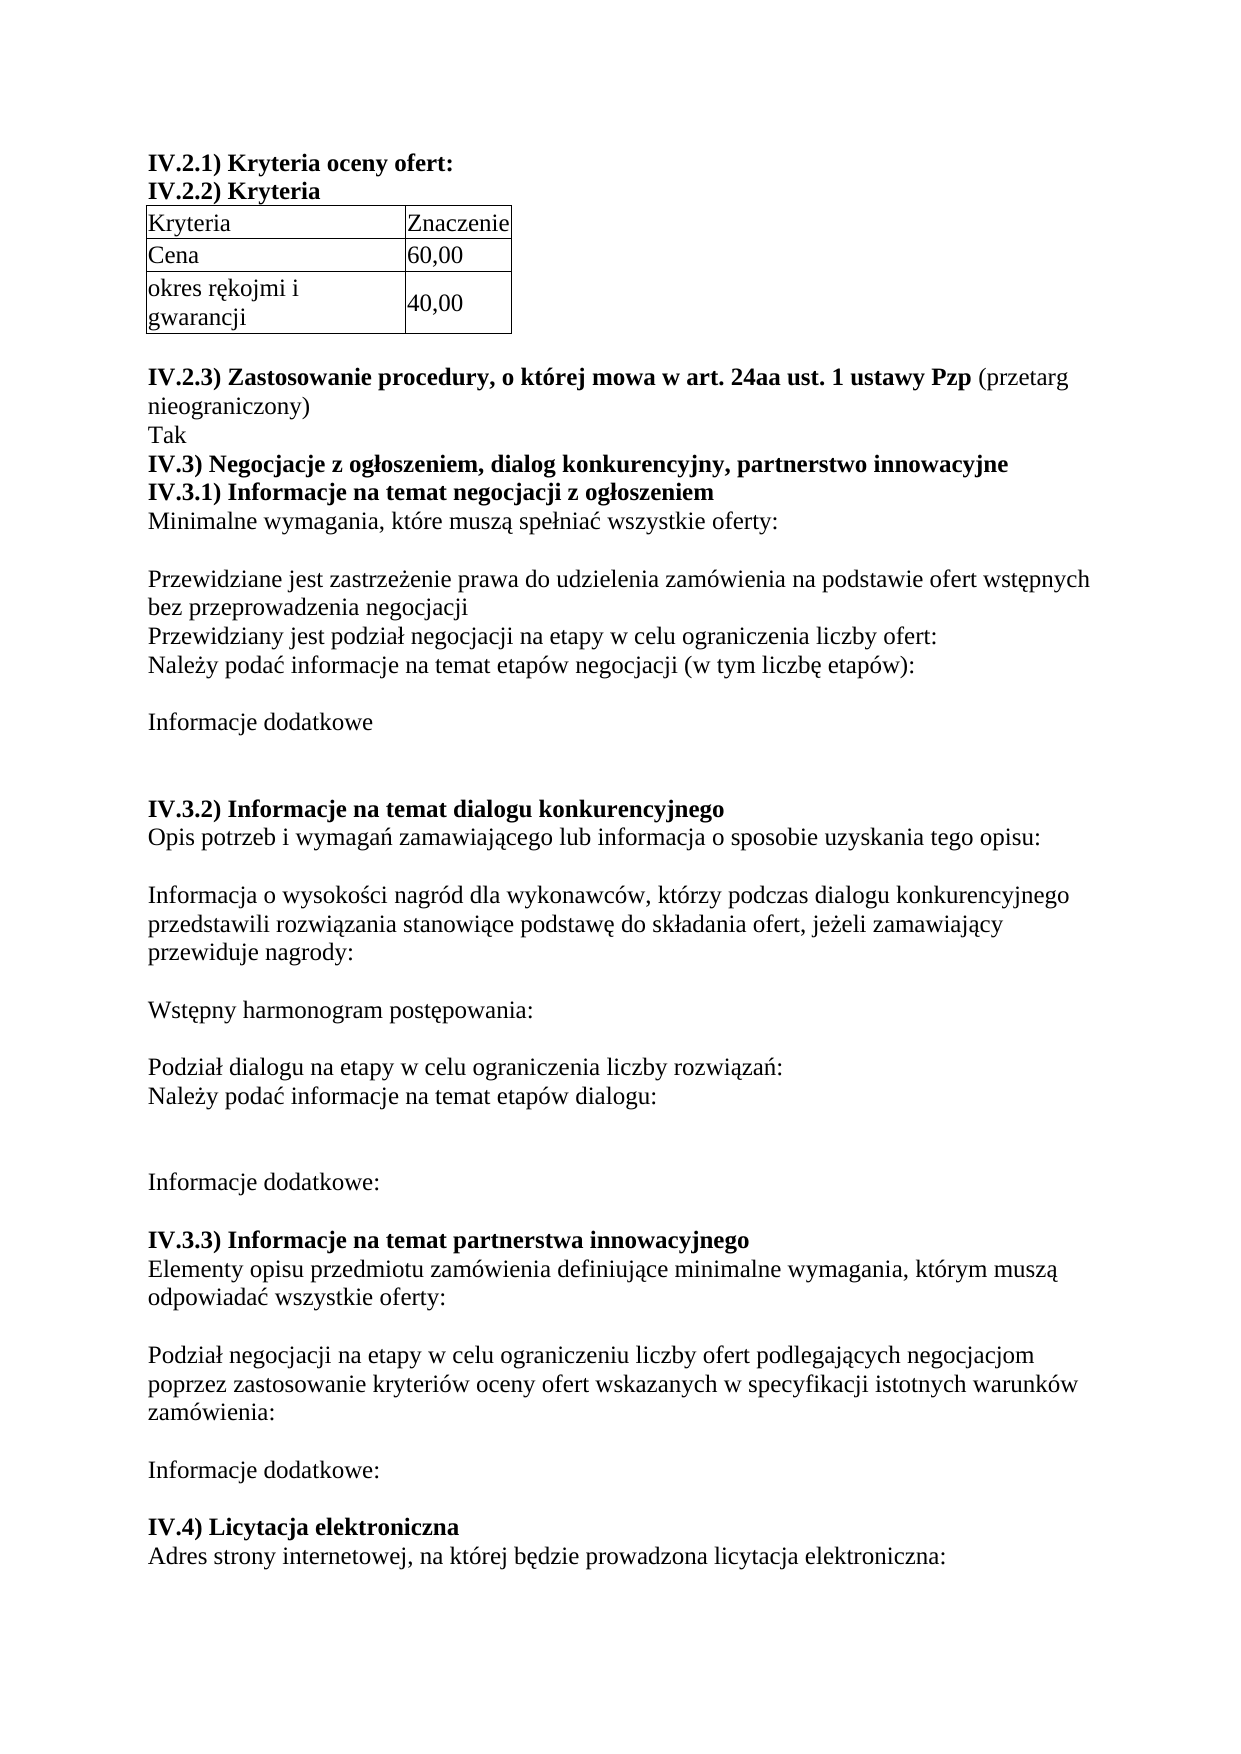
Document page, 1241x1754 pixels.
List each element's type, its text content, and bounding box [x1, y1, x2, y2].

table_cell okres rękojmi i gwarancji [147, 272, 405, 333]
table_header Kryteria [147, 206, 405, 238]
table_header Znaczenie [406, 206, 511, 238]
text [148, 148, 1093, 205]
table_cell Cena [147, 239, 405, 271]
table_cell 60,00 [406, 239, 511, 271]
text IV.2.3) Zastosowanie procedury, o której mowa w art. 24aa ust. 1 ustawy Pzp (przetarg nieograniczony) Tak IV.3) Negocjacje z ogłoszeniem, dialog konkurencyjny, partnerstwo innowacyjne IV.3.1) Informacje na temat negocjacji z ogłoszeniem Minimalne wymagania, które muszą spełniać wszystkie oferty: Przewidziane jest zastrzeżenie prawa do udzielenia zamówienia na podstawie ofert wstępnych bez przeprowadzenia negocjacji Przewidziany jest podział negocjacji na etapy w celu ograniczenia liczby ofert: Należy podać informacje na temat etapów negocjacji (w tym liczbę etapów): Informacje dodatkowe IV.3.2) Informacje na temat dialogu konkurencyjnego Opis potrzeb i wymagań zamawiającego lub informacja o sposobie uzyskania tego opisu: Informacja o wysokości nagród dla wykonawców, którzy podczas dialogu konkurencyjnego przedstawili rozwiązania stanowiące podstawę do składania ofert, jeżeli zamawiający przewiduje nagrody: Wstępny harmonogram postępowania: Podział dialogu na etapy w celu ograniczenia liczby rozwiązań: Należy podać informacje na temat etapów dialogu: Informacje dodatkowe: IV.3.3) Informacje na temat partnerstwa innowacyjnego Elementy opisu przedmiotu zamówienia definiujące minimalne wymagania, którym muszą odpowiadać wszystkie oferty: Podział negocjacji na etapy w celu ograniczeniu liczby ofert podlegających negocjacjom poprzez zastosowanie kryteriów oceny ofert wskazanych w specyfikacji istotnych warunków zamówienia: Informacje dodatkowe: IV.4) Licytacja elektroniczna Adres strony internetowej, na której będzie prowadzona licytacja elektroniczna: [148, 334, 1093, 1570]
table_cell 40,00 [406, 272, 511, 333]
